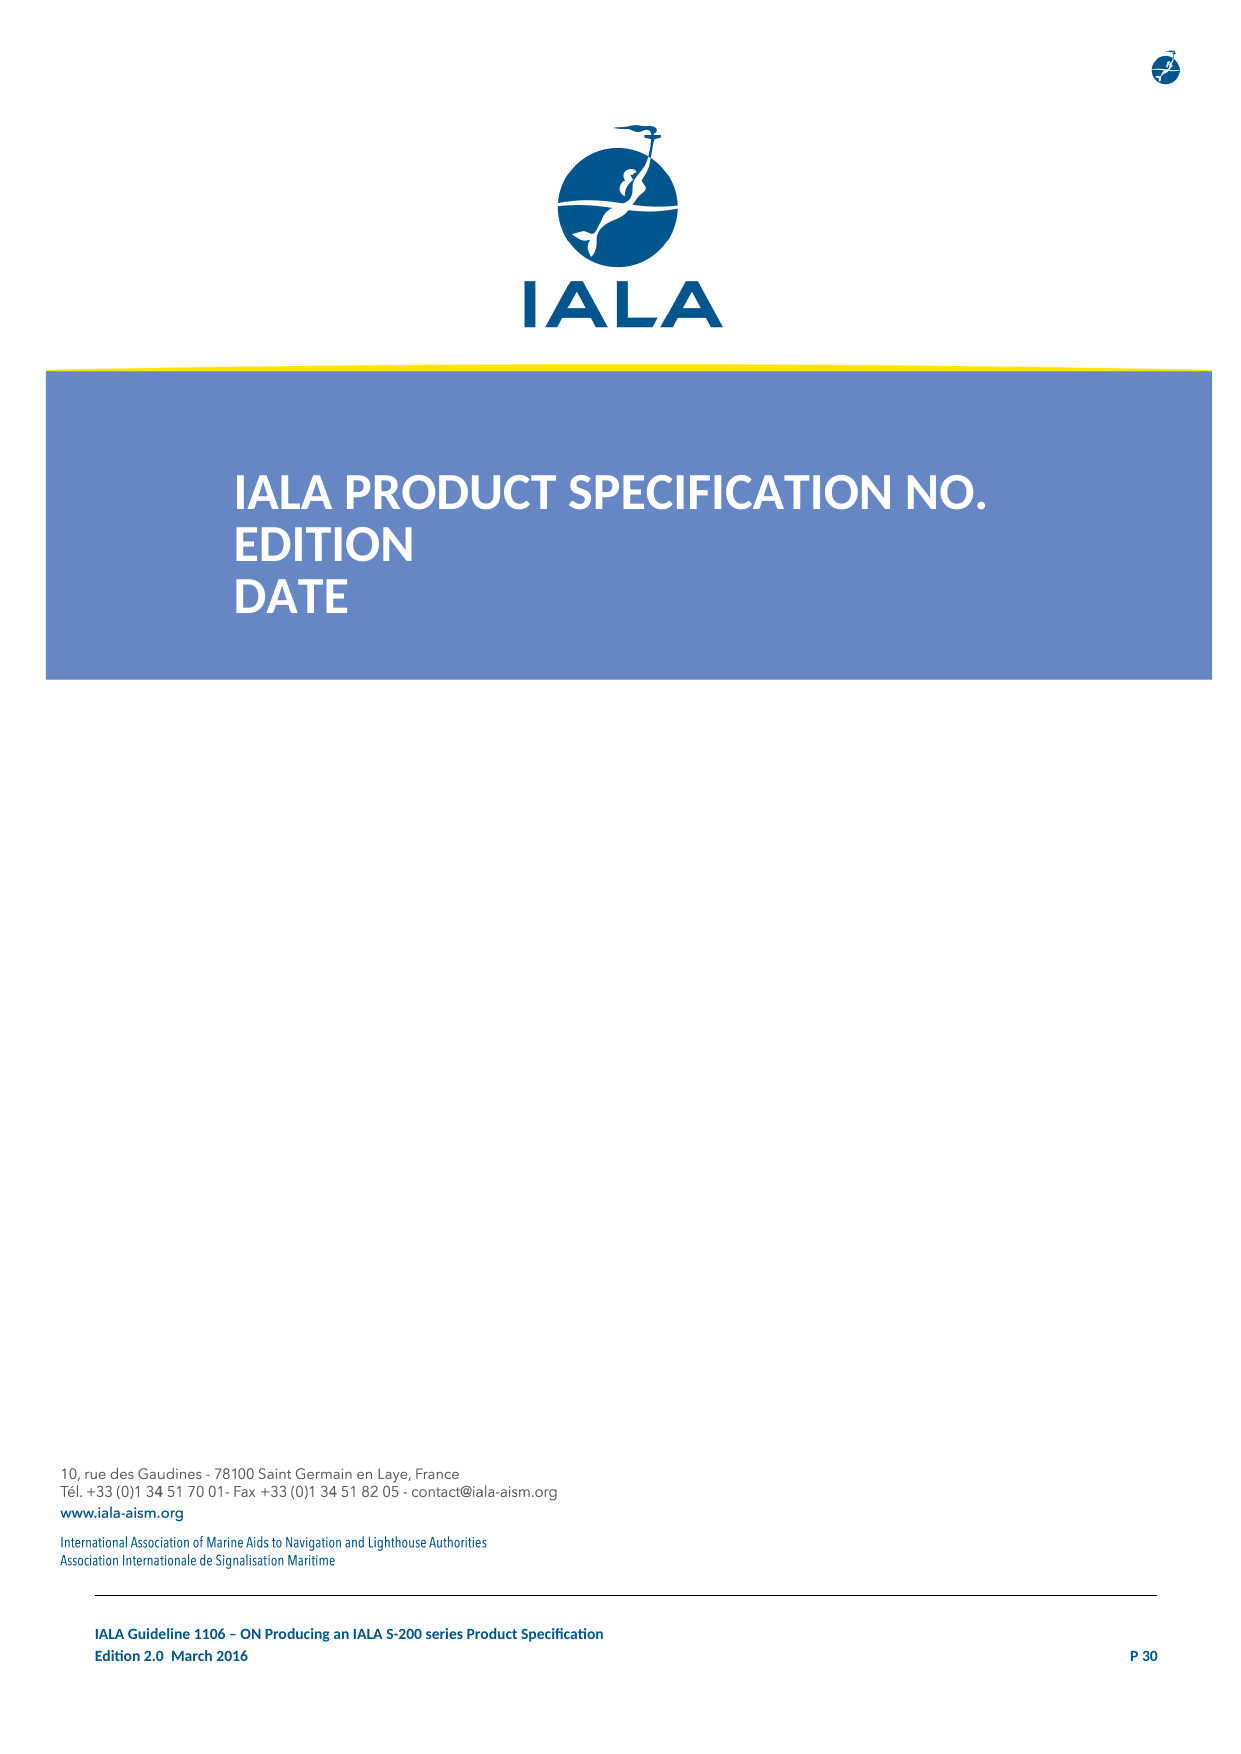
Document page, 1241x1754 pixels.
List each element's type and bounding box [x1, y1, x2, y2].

picture [54, 1463, 588, 1583]
picture [1120, 0, 1239, 119]
picture [11, 113, 1241, 691]
